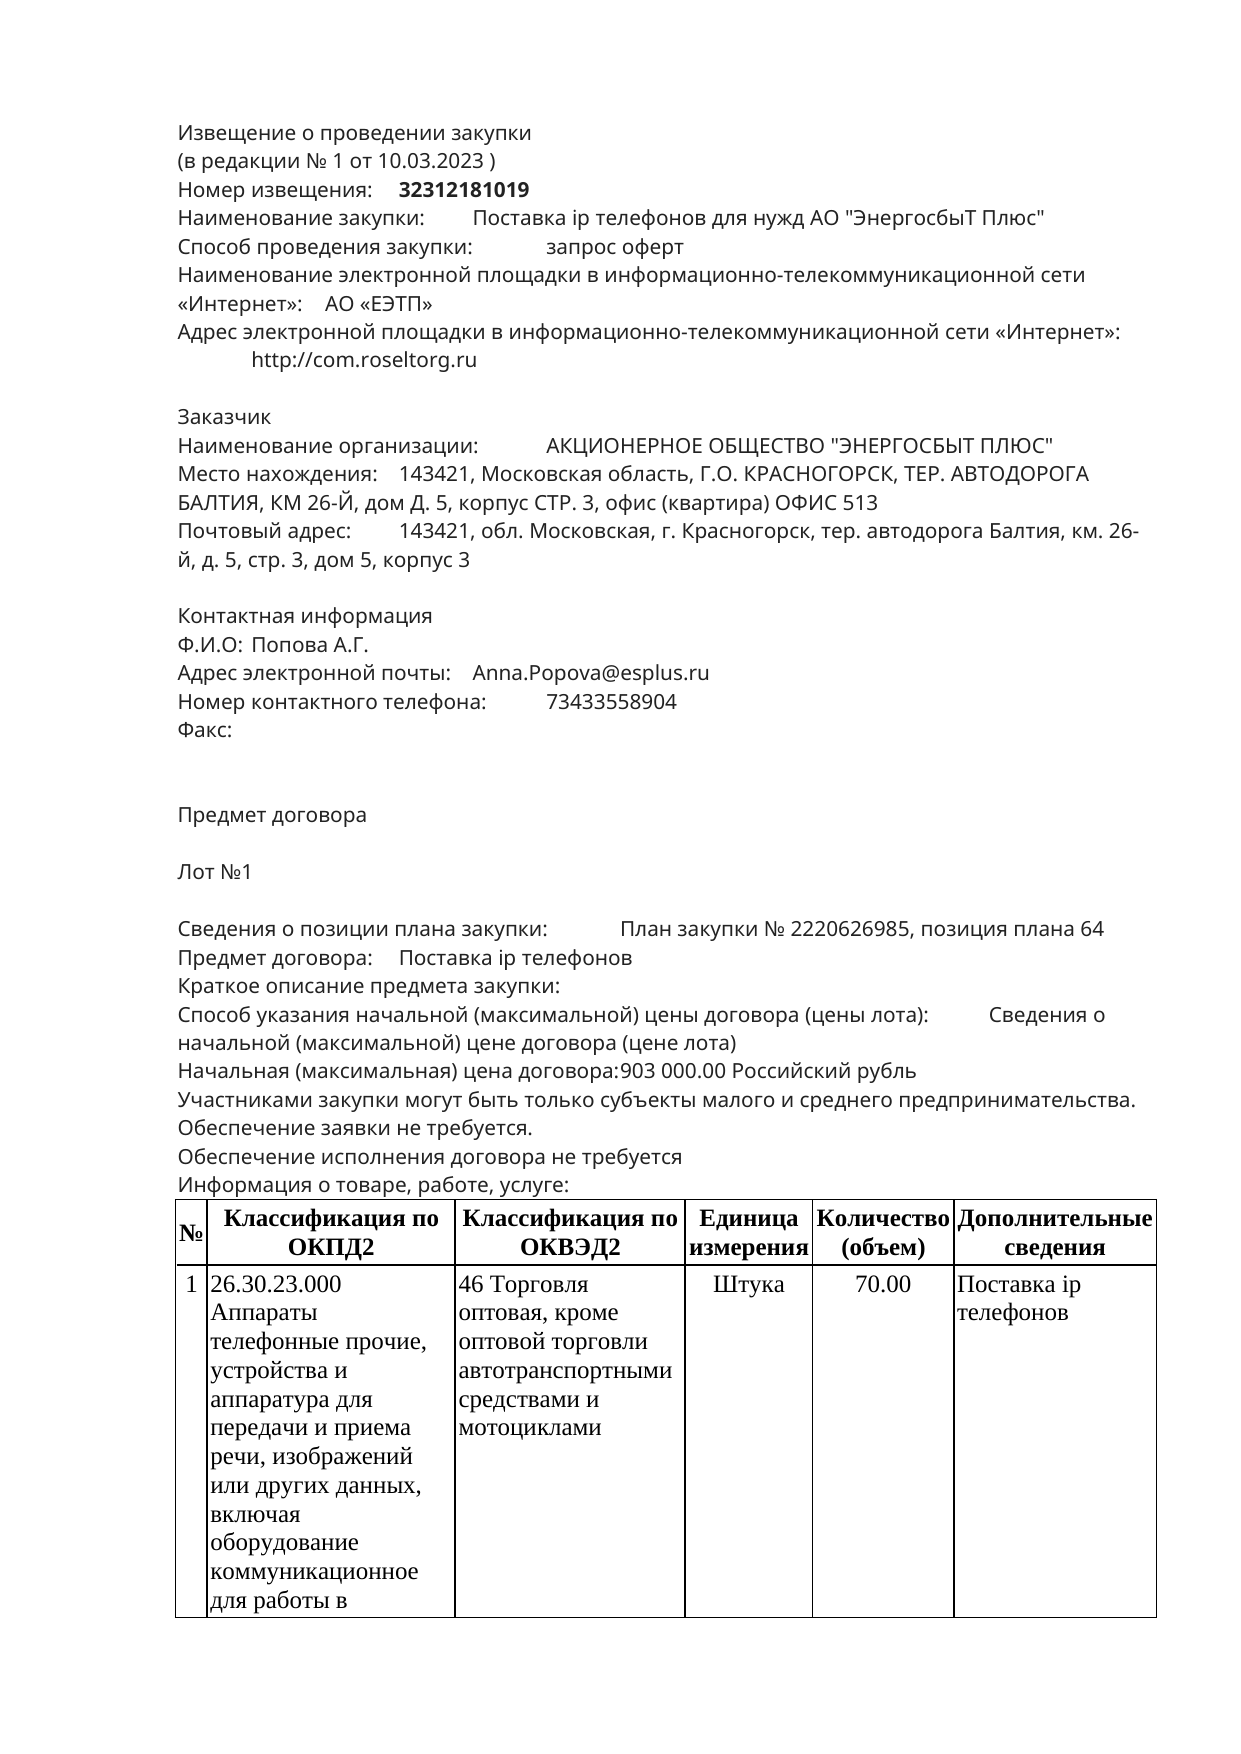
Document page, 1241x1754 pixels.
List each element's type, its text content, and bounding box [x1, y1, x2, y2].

table_cell Штука [686, 1266, 812, 1617]
text Лот №1 [177, 857, 1152, 886]
text Адрес электронной почты: Anna.Popova@esplus.ru [177, 658, 1152, 687]
text Участниками закупки могут быть только субъекты малого и среднего предпринимательства. [177, 1085, 1152, 1113]
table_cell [456, 1266, 684, 1617]
table_header Единица измерения [686, 1200, 812, 1264]
text Извещение о проведении закупки [177, 118, 1152, 147]
text Начальная (максимальная) цена договора: 903 000.00 Российский рубль [177, 1057, 1152, 1085]
text Предмет договора: Поставка ip телефонов [177, 943, 1152, 971]
text Сведения о позиции плана закупки: План закупки № 2220626985, позиция плана 64 [177, 914, 1152, 943]
text Краткое описание предмета закупки: [177, 971, 1152, 1000]
table_header Классификация по ОКВЭД2 [456, 1200, 684, 1264]
text Место нахождения: 143421, Московская область, Г.О. КРАСНОГОРСК, ТЕР. АВТОДОРОГА БАЛТИЯ, КМ 26-Й, дом Д. 5, корпус СТР. 3, офис (квартира) ОФИС 513 [177, 459, 1152, 516]
text Наименование закупки: Поставка ip телефонов для нужд АО "ЭнергосбыТ Плюс" [177, 203, 1152, 232]
text Информация о товаре, работе, услуге: [177, 1170, 1152, 1199]
table_header Классификация по ОКПД2 [208, 1200, 454, 1264]
text Факс: [177, 715, 1152, 744]
text Номер извещения: 32312181019 [177, 175, 1152, 203]
text Обеспечение заявки не требуется. [177, 1113, 1152, 1142]
table_header Количество (объем) [813, 1200, 953, 1264]
text Способ указания начальной (максимальной) цены договора (цены лота): Сведения о начальной (максимальной) цене договора (цене лота) [177, 1000, 1152, 1057]
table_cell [208, 1266, 454, 1617]
table_cell 70.00 [813, 1266, 953, 1617]
text Обеспечение исполнения договора не требуется [177, 1142, 1152, 1170]
text Ф.И.О: Попова А.Г. [177, 630, 1152, 658]
table_cell 1 [176, 1265, 206, 1617]
text (в редакции № 1 от 10.03.2023 ) [177, 147, 1152, 175]
text Способ проведения закупки: запрос оферт [177, 232, 1152, 260]
text Номер контактного телефона: 73433558904 [177, 687, 1152, 715]
text Заказчик [177, 402, 1152, 431]
text Контактная информация [177, 602, 1152, 630]
text Почтовый адрес: 143421, обл. Московская, г. Красногорск, тер. автодорога Балтия, км. 26-й, д. 5, стр. 3, дом 5, корпус 3 [177, 516, 1152, 573]
table_header № [176, 1200, 206, 1264]
table_header Дополнительные сведения [955, 1200, 1156, 1264]
text Адрес электронной площадки в информационно-телекоммуникационной сети «Интернет»: http://com.roseltorg.ru [177, 317, 1152, 374]
text Предмет договора [177, 801, 1152, 829]
text Наименование организации: АКЦИОНЕРНОЕ ОБЩЕСТВО "ЭНЕРГОСБЫТ ПЛЮС" [177, 431, 1152, 459]
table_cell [955, 1266, 1156, 1617]
text Наименование электронной площадки в информационно-телекоммуникационной сети «Интернет»: АО «ЕЭТП» [177, 260, 1152, 317]
